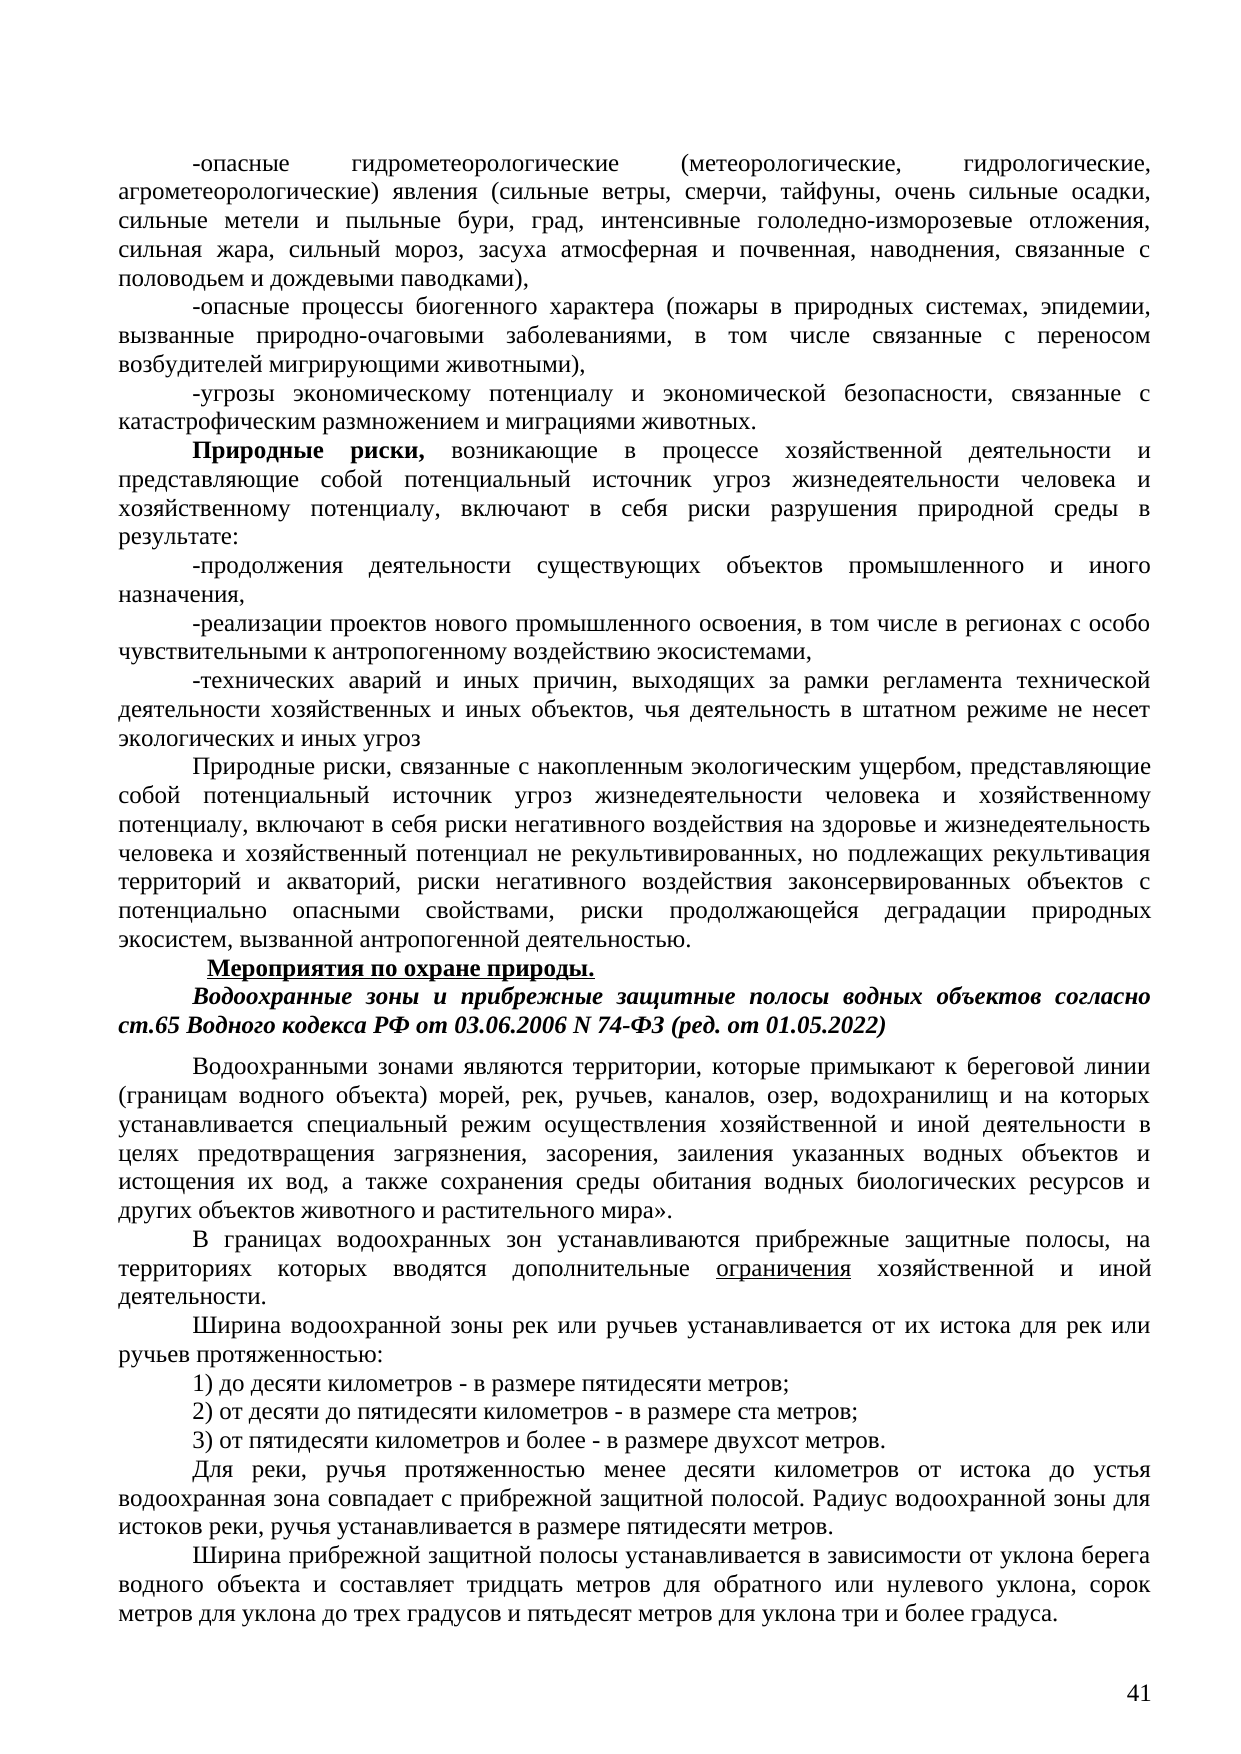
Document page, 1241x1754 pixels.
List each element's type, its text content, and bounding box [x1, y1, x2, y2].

text Природные риски, связанные с накопленным экологическим ущербом, представляющие собой потенциальный источник угроз жизнедеятельности человека и хозяйственному потенциалу, включают в себя риски негативного воздействия на здоровье и жизнедеятельность человека и хозяйственный потенциал не рекультивированных, но подлежащих рекультивация территорий и акваторий, риски негативного воздействия законсервированных объектов с потенциально опасными свойствами, риски продолжающейся деградации природных экосистем, вызванной антропогенной деятельностью. [118, 751, 1152, 953]
text Ширина водоохранной зоны рек или ручьев устанавливается от их истока для рек или ручьев протяженностью: [118, 1310, 1152, 1368]
text В границах водоохранных зон устанавливаются прибрежные защитные полосы, на территориях которых вводятся дополнительные ограничения хозяйственной и иной деятельности. [118, 1224, 1152, 1310]
text -угрозы экономическому потенциалу и экономической безопасности, связанные с катастрофическим размножением и миграциями животных. [118, 378, 1152, 435]
text -опасные гидрометеорологические (метеорологические, гидрологические, агрометеорологические) явления (сильные ветры, смерчи, тайфуны, очень сильные осадки, сильные метели и пыльные бури, град, интенсивные гололедно-изморозевые отложения, сильная жара, сильный мороз, засуха атмосферная и почвенная, наводнения, связанные с половодьем и дождевыми паводками), [118, 148, 1152, 291]
text Мероприятия по охране природы. [118, 953, 1152, 981]
text -продолжения деятельности существующих объектов промышленного и иного назначения, [118, 550, 1152, 608]
text -опасные процессы биогенного характера (пожары в природных системах, эпидемии, вызванные природно-очаговыми заболеваниями, в том числе связанные с переносом возбудителей мигрирующими животными), [118, 291, 1152, 378]
text Водоохранные зоны и прибрежные защитные полосы водных объектов согласно ст.65 Водного кодекса РФ от 03.06.2006 N 74-ФЗ (ред. от 01.05.2022) [118, 981, 1152, 1039]
text Водоохранными зонами являются территории, которые примыкают к береговой линии (границам водного объекта) морей, рек, ручьев, каналов, озер, водохранилищ и на которых устанавливается специальный режим осуществления хозяйственной и иной деятельности в целях предотвращения загрязнения, засорения, заиления указанных водных объектов и истощения их вод, а также сохранения среды обитания водных биологических ресурсов и других объектов животного и растительного мира». [118, 1051, 1152, 1224]
text 1) до десяти километров - в размере пятидесяти метров; [118, 1368, 1152, 1396]
text Ширина прибрежной защитной полосы устанавливается в зависимости от уклона берега водного объекта и составляет тридцать метров для обратного или нулевого уклона, сорок метров для уклона до трех градусов и пятьдесят метров для уклона три и более градуса. [118, 1540, 1152, 1626]
text -технических аварий и иных причин, выходящих за рамки регламента технической деятельности хозяйственных и иных объектов, чья деятельность в штатном режиме не несет экологических и иных угроз [118, 665, 1152, 751]
text Для реки, ручья протяженностью менее десяти километров от истока до устья водоохранная зона совпадает с прибрежной защитной полосой. Радиус водоохранной зоны для истоков реки, ручья устанавливается в размере пятидесяти метров. [118, 1454, 1152, 1540]
text 3) от пятидесяти километров и более - в размере двухсот метров. [118, 1425, 1152, 1454]
text -реализации проектов нового промышленного освоения, в том числе в регионах с особо чувствительными к антропогенному воздействию экосистемами, [118, 608, 1152, 665]
text 2) от десяти до пятидесяти километров - в размере ста метров; [118, 1396, 1152, 1425]
text Природные риски, возникающие в процессе хозяйственной деятельности и представляющие собой потенциальный источник угроз жизнедеятельности человека и хозяйственному потенциалу, включают в себя риски разрушения природной среды в результате: [118, 435, 1152, 550]
